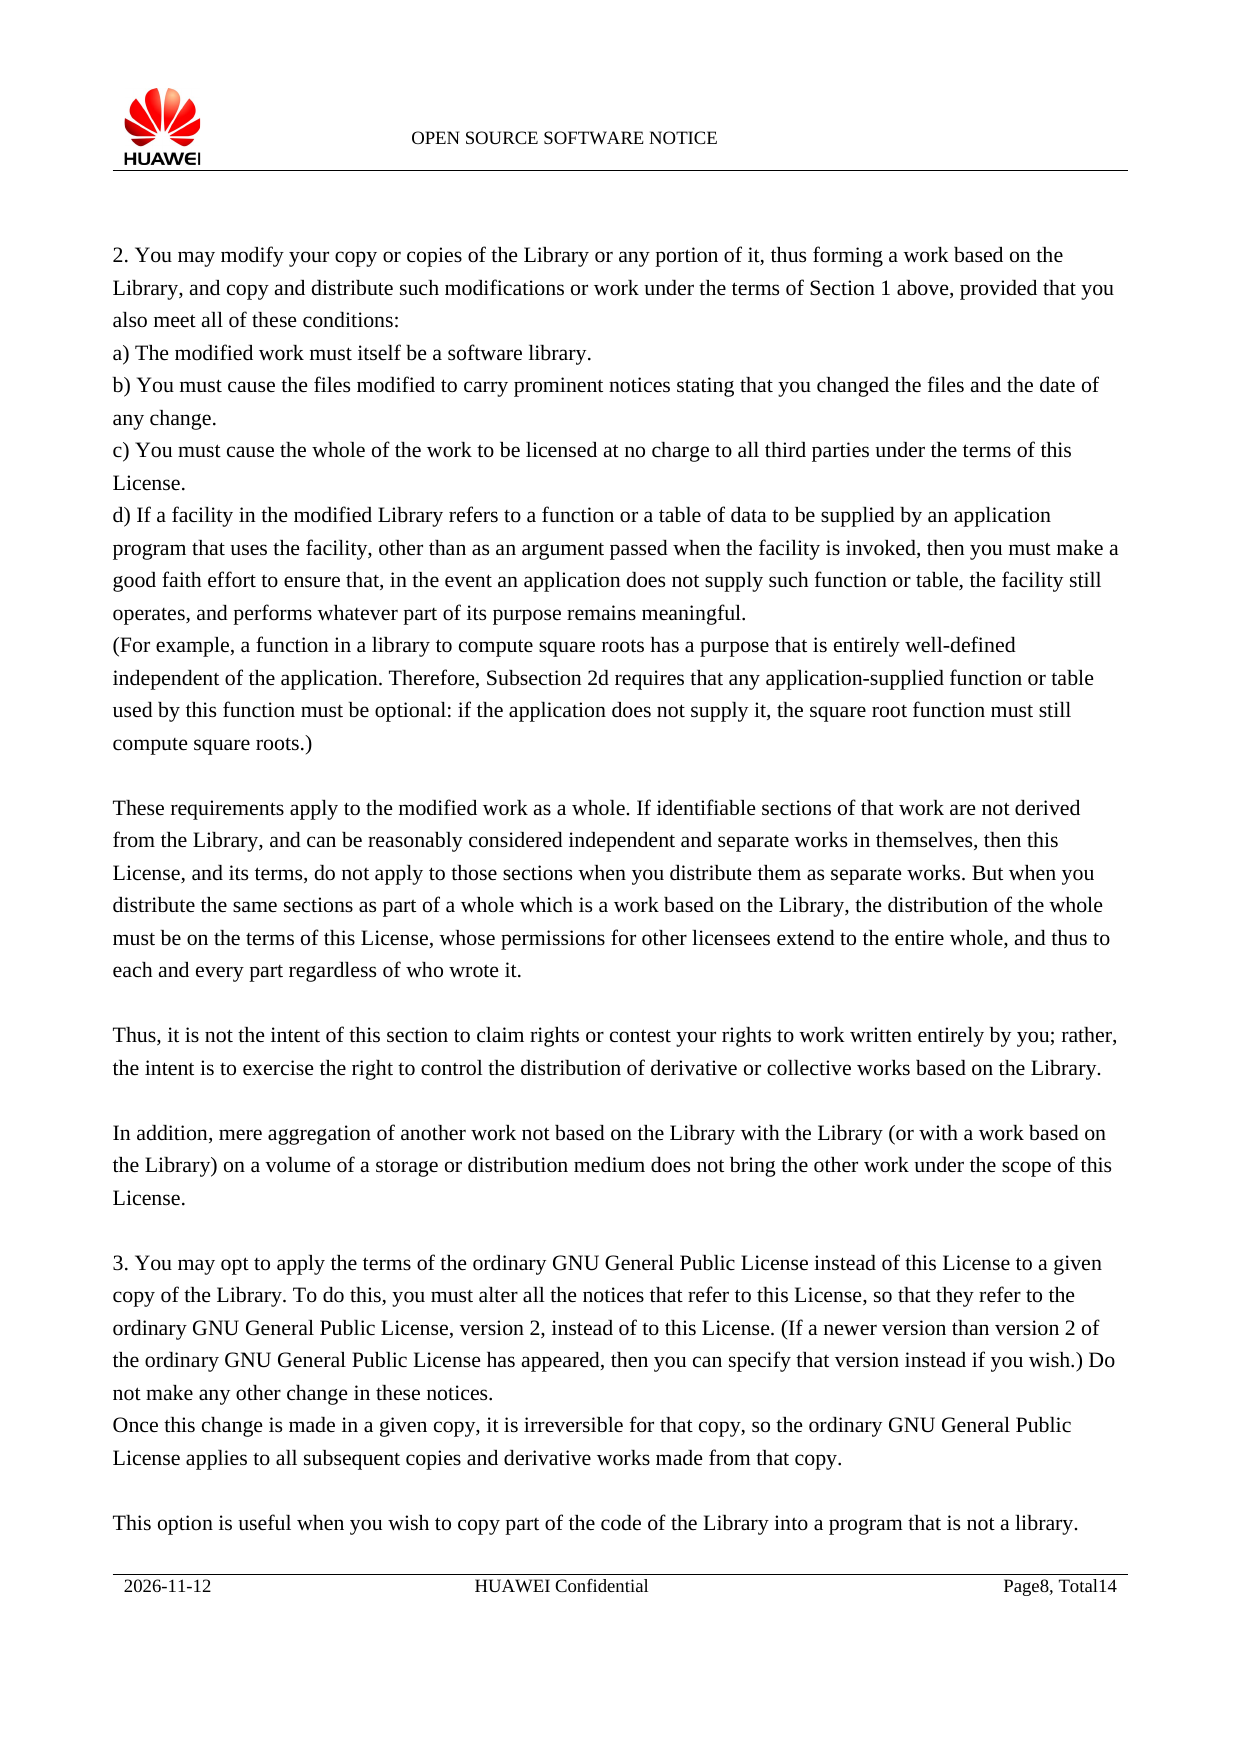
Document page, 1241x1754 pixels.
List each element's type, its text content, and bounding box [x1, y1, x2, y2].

picture [124, 88, 201, 165]
